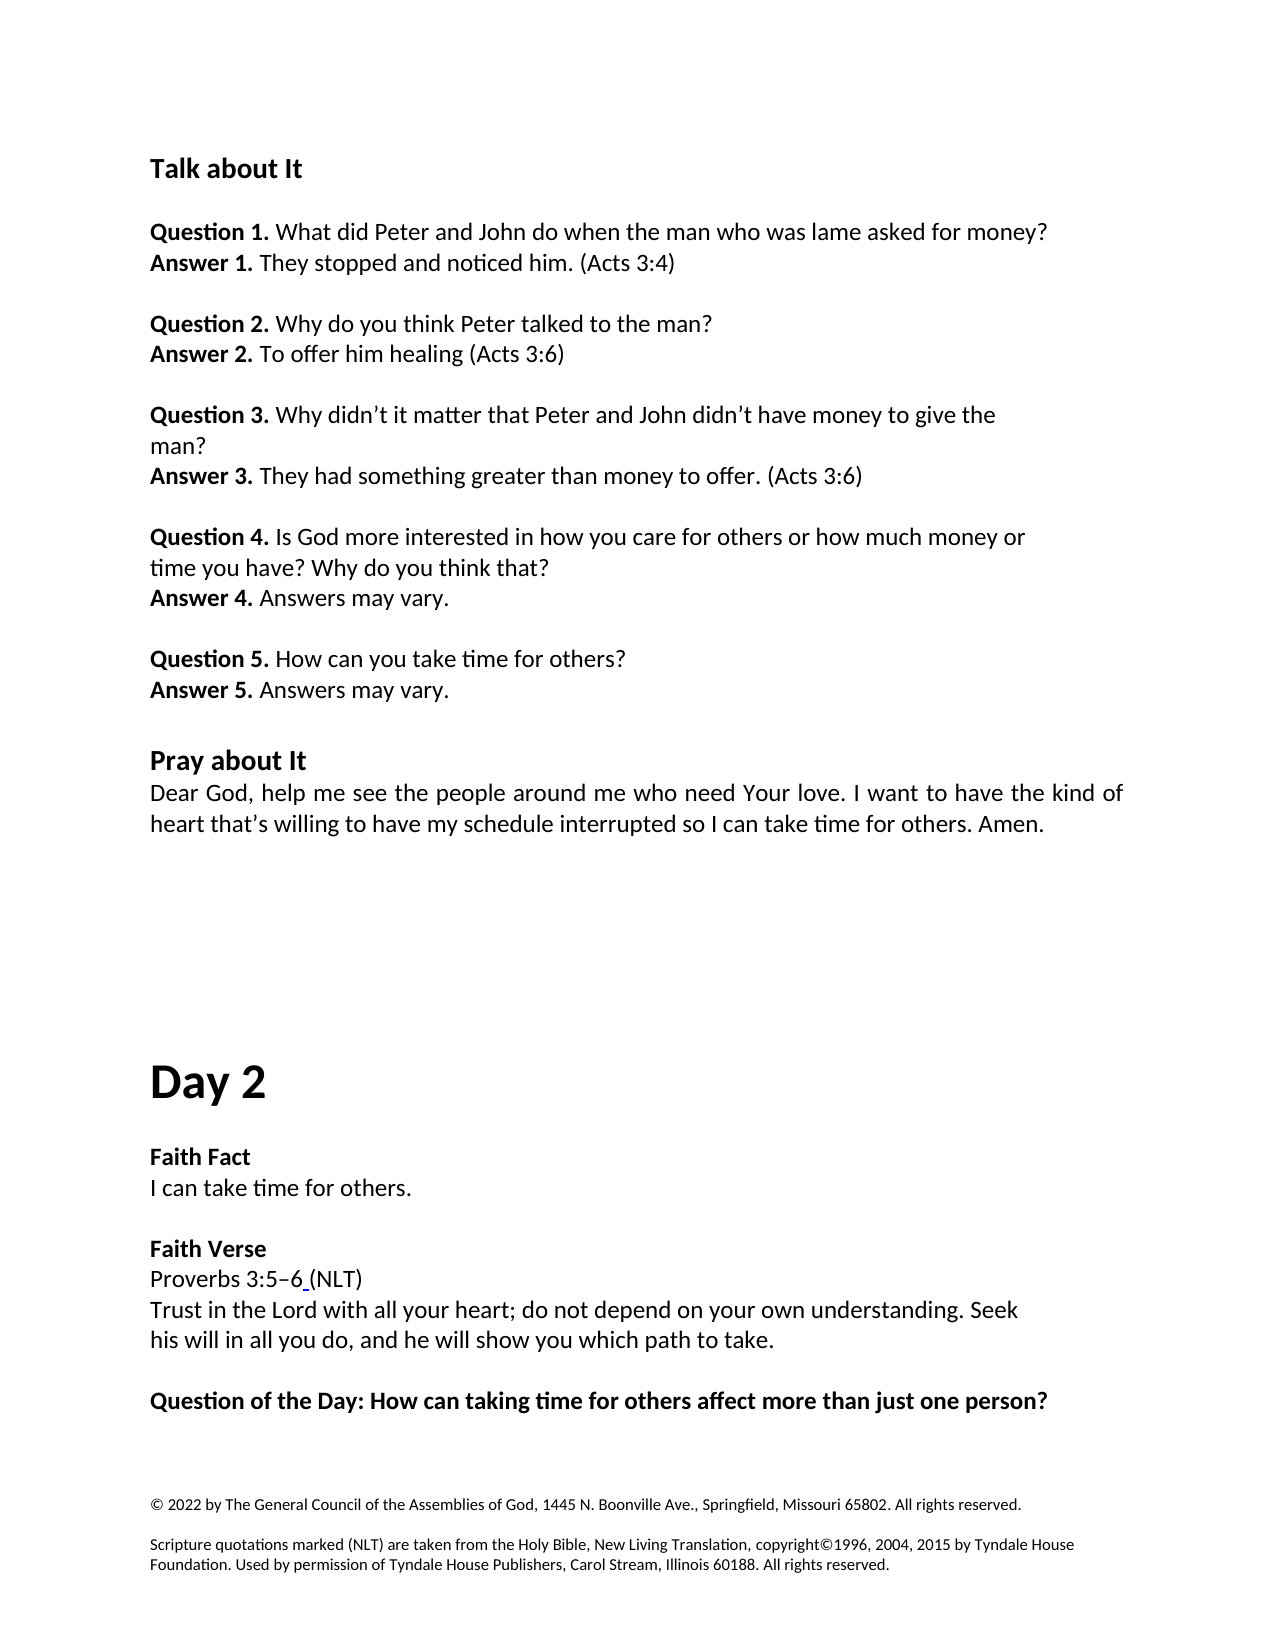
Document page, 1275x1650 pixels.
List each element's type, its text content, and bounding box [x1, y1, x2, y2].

table_header Faith Fact I can take time for others. Faith Verse Proverbs 3:5–6 (NLT) Trust in the Lord with all your heart; do not depend on your own understanding. Seek his will in all you do, and he will show you which path to take. Question of the Day: How can taking time for others affect more than just one person? [150, 1111, 1050, 1416]
table_header Question 1. What did Peter and John do when the man who was lame asked for money? Answer 1. They stopped and noticed him. (Acts 3:4) [150, 186, 1050, 308]
table_cell Question 4. Is God more interested in how you care for others or how much money or time you have? Why do you think that? Answer 4. Answers may vary. [150, 521, 1050, 643]
text Day 2 [150, 1050, 1125, 1111]
table_cell Question 3. Why didn’t it matter that Peter and John didn’t have money to give the man? Answer 3. They had something greater than money to offer. (Acts 3:6) [150, 399, 1050, 521]
text Dear God, help me see the people around me who need Your love. I want to have the kind of heart that’s willing to have my schedule interrupted so I can take time for others. Amen. [150, 778, 1125, 839]
text Talk about It [150, 150, 1125, 186]
text Pray about It [150, 742, 1125, 778]
table_cell Question 2. Why do you think Peter talked to the man? Answer 2. To offer him healing (Acts 3:6) [150, 308, 1050, 399]
table_cell Question 5. How can you take time for others? Answer 5. Answers may vary. [150, 644, 1050, 704]
